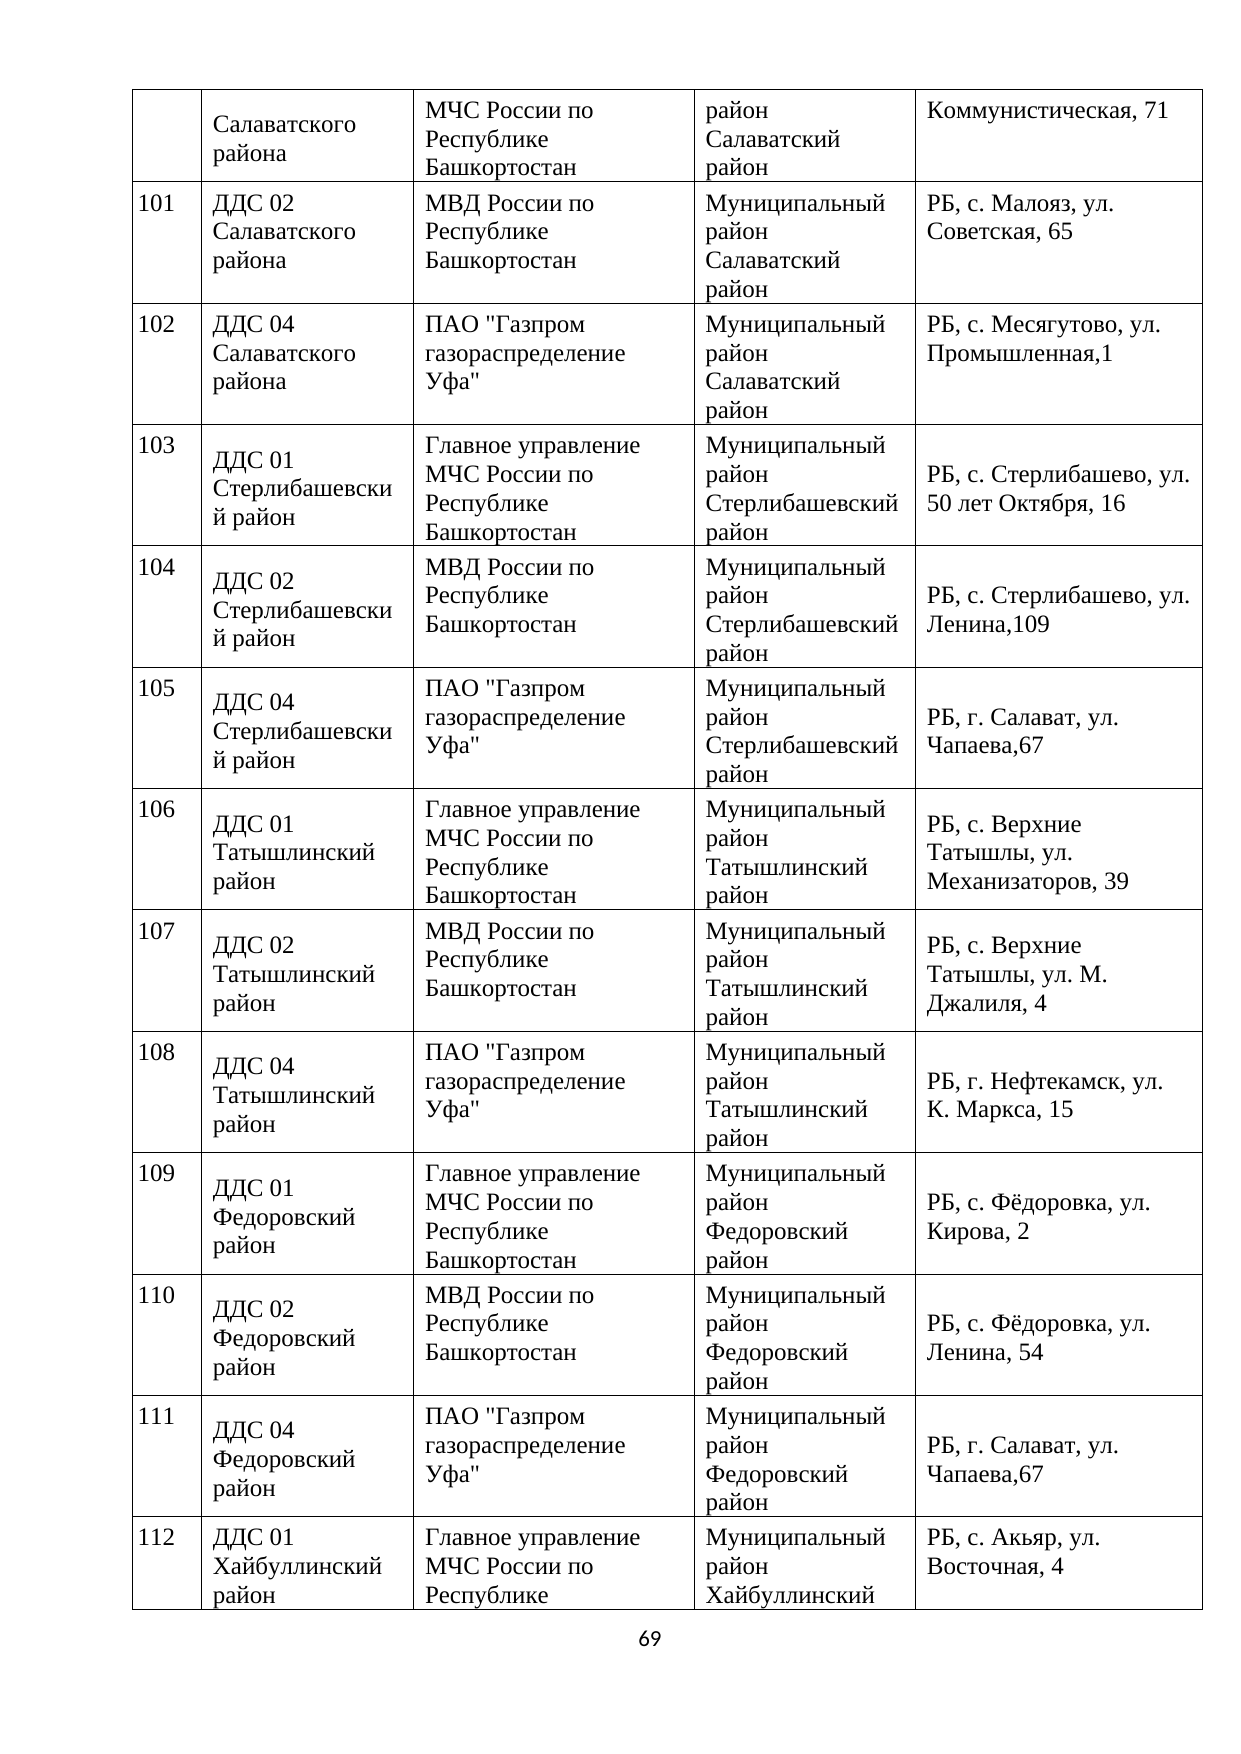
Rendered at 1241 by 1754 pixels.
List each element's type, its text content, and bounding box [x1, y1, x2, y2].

table_cell ДДС 04 Салаватского района [202, 304, 413, 424]
table_cell МВД России по Республике Башкортостан [414, 546, 694, 667]
table_cell Главное управление МЧС России по Республике Башкортостан [414, 425, 694, 545]
table_cell [133, 1396, 201, 1516]
table_cell [133, 1275, 201, 1395]
table_cell ДДС 01 Федоровский район [202, 1153, 413, 1273]
table_cell ДДС 02 Стерлибашевский район [202, 546, 413, 667]
table_cell Главное управление МЧС России по Республике Башкортостан [414, 789, 694, 909]
table_cell РБ, г. Салават, ул. Чапаева,67 [916, 1396, 1202, 1516]
table_cell Муниципальный район Федоровский район [695, 1396, 915, 1516]
table_cell [133, 1153, 201, 1273]
table_cell РБ, с. Верхние Татышлы, ул. Механизаторов, 39 [916, 789, 1202, 909]
table_cell Муниципальный район Федоровский район [695, 1153, 915, 1273]
table_cell РБ, с. Стерлибашево, ул. 50 лет Октября, 16 [916, 425, 1202, 545]
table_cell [202, 90, 413, 181]
table_cell МВД России по Республике Башкортостан [414, 910, 694, 1031]
table_cell РБ, с. Месягутово, ул. Промышленная,1 [916, 304, 1202, 424]
table_cell [133, 789, 201, 909]
table_cell [133, 1032, 201, 1152]
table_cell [916, 1517, 1202, 1609]
table_cell Муниципальный район Стерлибашевский район [695, 546, 915, 667]
table_cell ДДС 01 Стерлибашевский район [202, 425, 413, 545]
table_cell [133, 1517, 201, 1609]
table_cell Муниципальный район Стерлибашевский район [695, 425, 915, 545]
table_cell ДДС 04 Татышлинский район [202, 1032, 413, 1152]
table_cell РБ, с. Верхние Татышлы, ул. М. Джалиля, 4 [916, 910, 1202, 1031]
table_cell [202, 1517, 413, 1609]
table_cell Муниципальный район Федоровский район [695, 1275, 915, 1395]
table_cell Главное управление МЧС России по Республике Башкортостан [414, 1153, 694, 1273]
table_cell РБ, с. Малояз, ул. Советская, 65 [916, 182, 1202, 303]
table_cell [695, 90, 915, 181]
table_cell ДДС 02 Татышлинский район [202, 910, 413, 1031]
table_cell Муниципальный район Салаватский район [695, 182, 915, 303]
table_cell Муниципальный район Татышлинский район [695, 789, 915, 909]
table_cell МВД России по Республике Башкортостан [414, 182, 694, 303]
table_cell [916, 90, 1202, 181]
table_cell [414, 90, 694, 181]
table_cell ДДС 02 Салаватского района [202, 182, 413, 303]
table_cell ПАО "Газпром газораспределение Уфа" [414, 1032, 694, 1152]
table_cell ПАО "Газпром газораспределение Уфа" [414, 304, 694, 424]
table_cell [133, 425, 201, 545]
table_cell Муниципальный район Татышлинский район [695, 910, 915, 1031]
table_cell РБ, с. Фёдоровка, ул. Кирова, 2 [916, 1153, 1202, 1273]
table_cell МВД России по Республике Башкортостан [414, 1275, 694, 1395]
table_cell ДДС 04 Стерлибашевский район [202, 668, 413, 788]
table_cell РБ, г. Салават, ул. Чапаева,67 [916, 668, 1202, 788]
table_cell [133, 668, 201, 788]
table_cell ПАО "Газпром газораспределение Уфа" [414, 668, 694, 788]
table_cell ДДС 04 Федоровский район [202, 1396, 413, 1516]
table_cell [414, 1517, 694, 1609]
table_cell [133, 304, 201, 424]
table_cell ДДС 01 Татышлинский район [202, 789, 413, 909]
table_cell ДДС 02 Федоровский район [202, 1275, 413, 1395]
table_cell ПАО "Газпром газораспределение Уфа" [414, 1396, 694, 1516]
table_cell [133, 546, 201, 667]
table_cell [133, 910, 201, 1031]
table_cell РБ, г. Нефтекамск, ул. К. Маркса, 15 [916, 1032, 1202, 1152]
table_cell Муниципальный район Татышлинский район [695, 1032, 915, 1152]
table_cell Муниципальный район Стерлибашевский район [695, 668, 915, 788]
table_cell РБ, с. Фёдоровка, ул. Ленина, 54 [916, 1275, 1202, 1395]
table_cell [133, 182, 201, 303]
table_cell РБ, с. Стерлибашево, ул. Ленина,109 [916, 546, 1202, 667]
table_cell [133, 90, 201, 181]
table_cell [695, 1517, 915, 1609]
table_cell Муниципальный район Салаватский район [695, 304, 915, 424]
